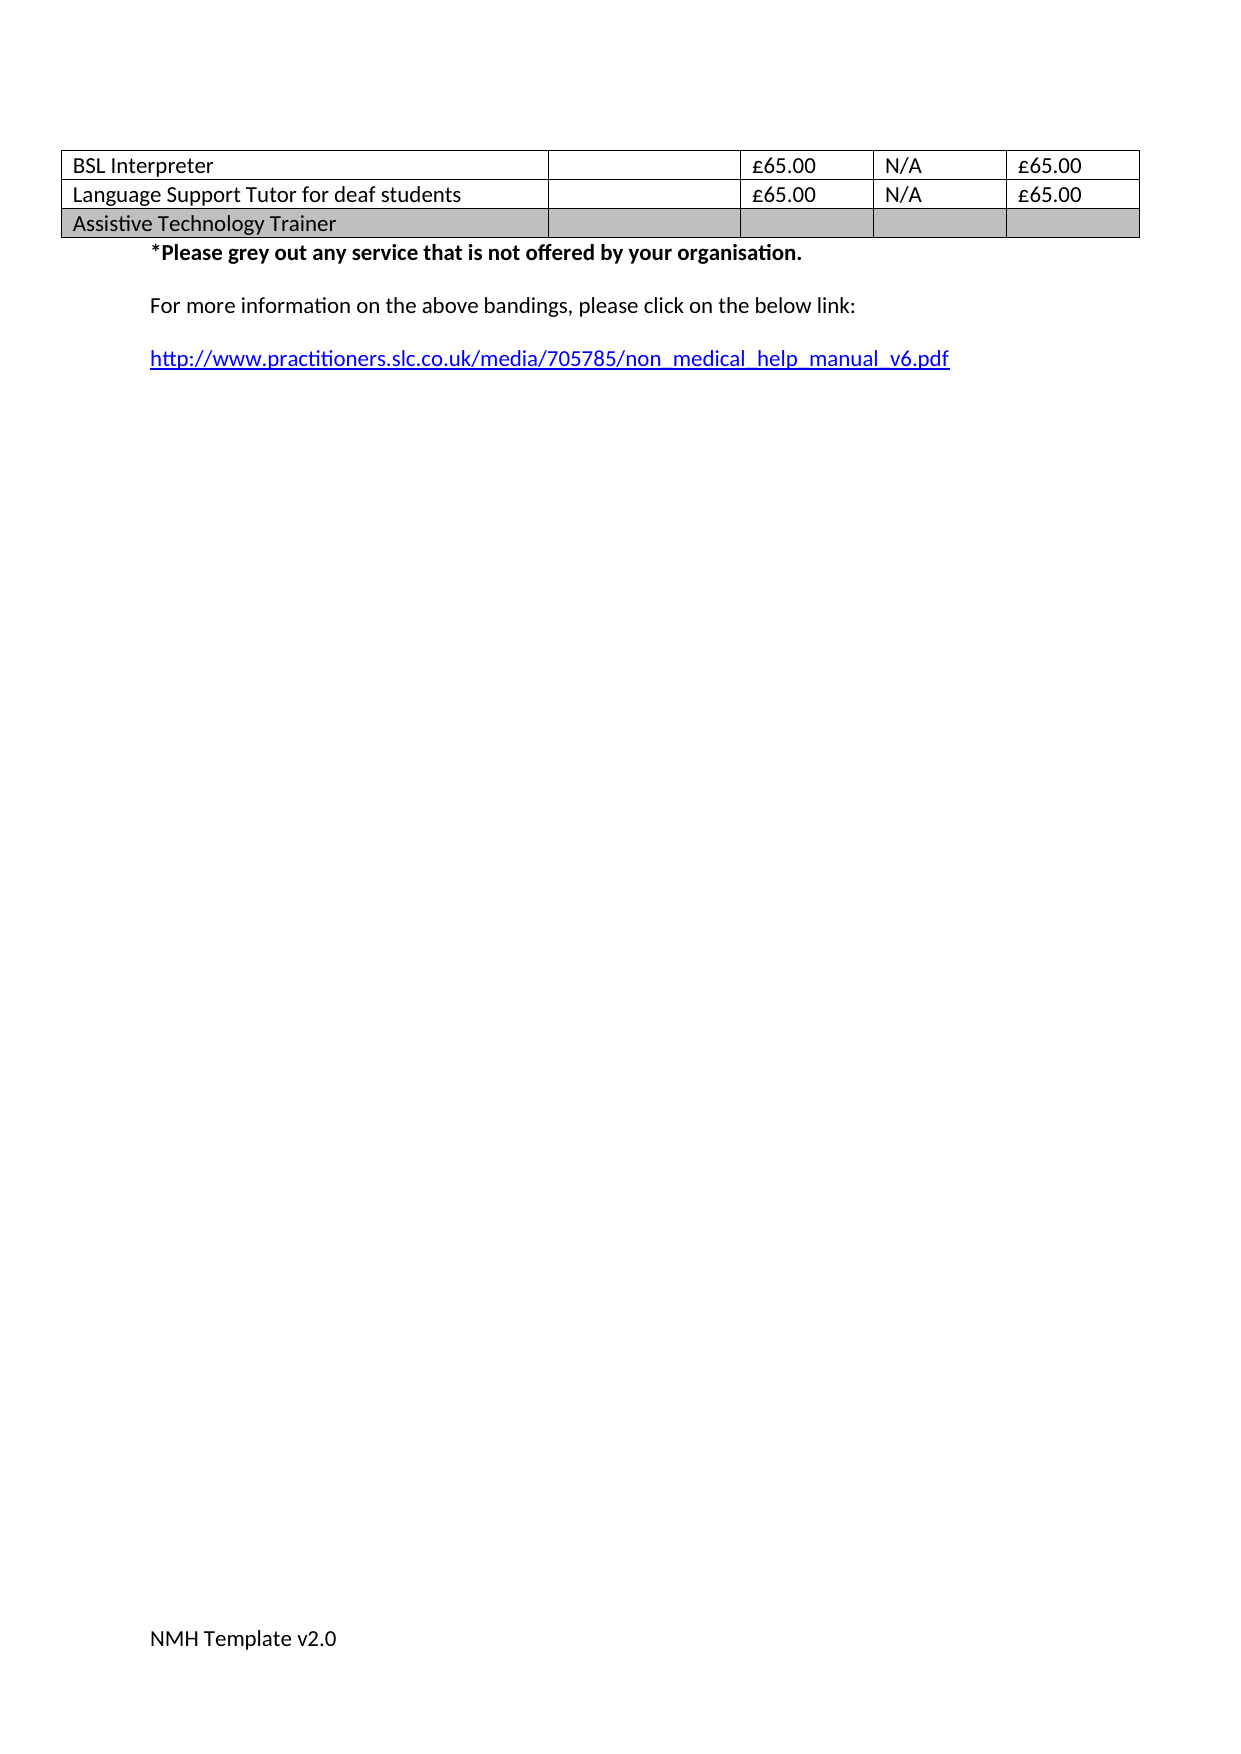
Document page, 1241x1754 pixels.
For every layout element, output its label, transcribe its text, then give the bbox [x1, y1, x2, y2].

table_cell [1007, 209, 1139, 237]
table_cell £65.00 [741, 151, 873, 179]
table_cell [549, 209, 740, 237]
table_cell Assistive Technology Trainer [62, 209, 548, 237]
table_cell [741, 209, 873, 237]
table_cell N/A [874, 180, 1006, 208]
table_cell [549, 151, 740, 179]
table_cell N/A [874, 151, 1006, 179]
table_cell BSL Interpreter [62, 151, 548, 179]
table_cell £65.00 [1007, 180, 1139, 208]
table_cell Language Support Tutor for deaf students [62, 180, 548, 208]
text *Please grey out any service that is not offered by your organisation. [150, 238, 1090, 266]
table_cell [874, 209, 1006, 237]
text For more information on the above bandings, please click on the below link: [150, 291, 1090, 319]
table_cell £65.00 [741, 180, 873, 208]
text http://www.practitioners.slc.co.uk/media/705785/non_medical_help_manual_v6.pdf [150, 344, 1090, 372]
table_cell [549, 180, 740, 208]
table_cell £65.00 [1007, 151, 1139, 179]
